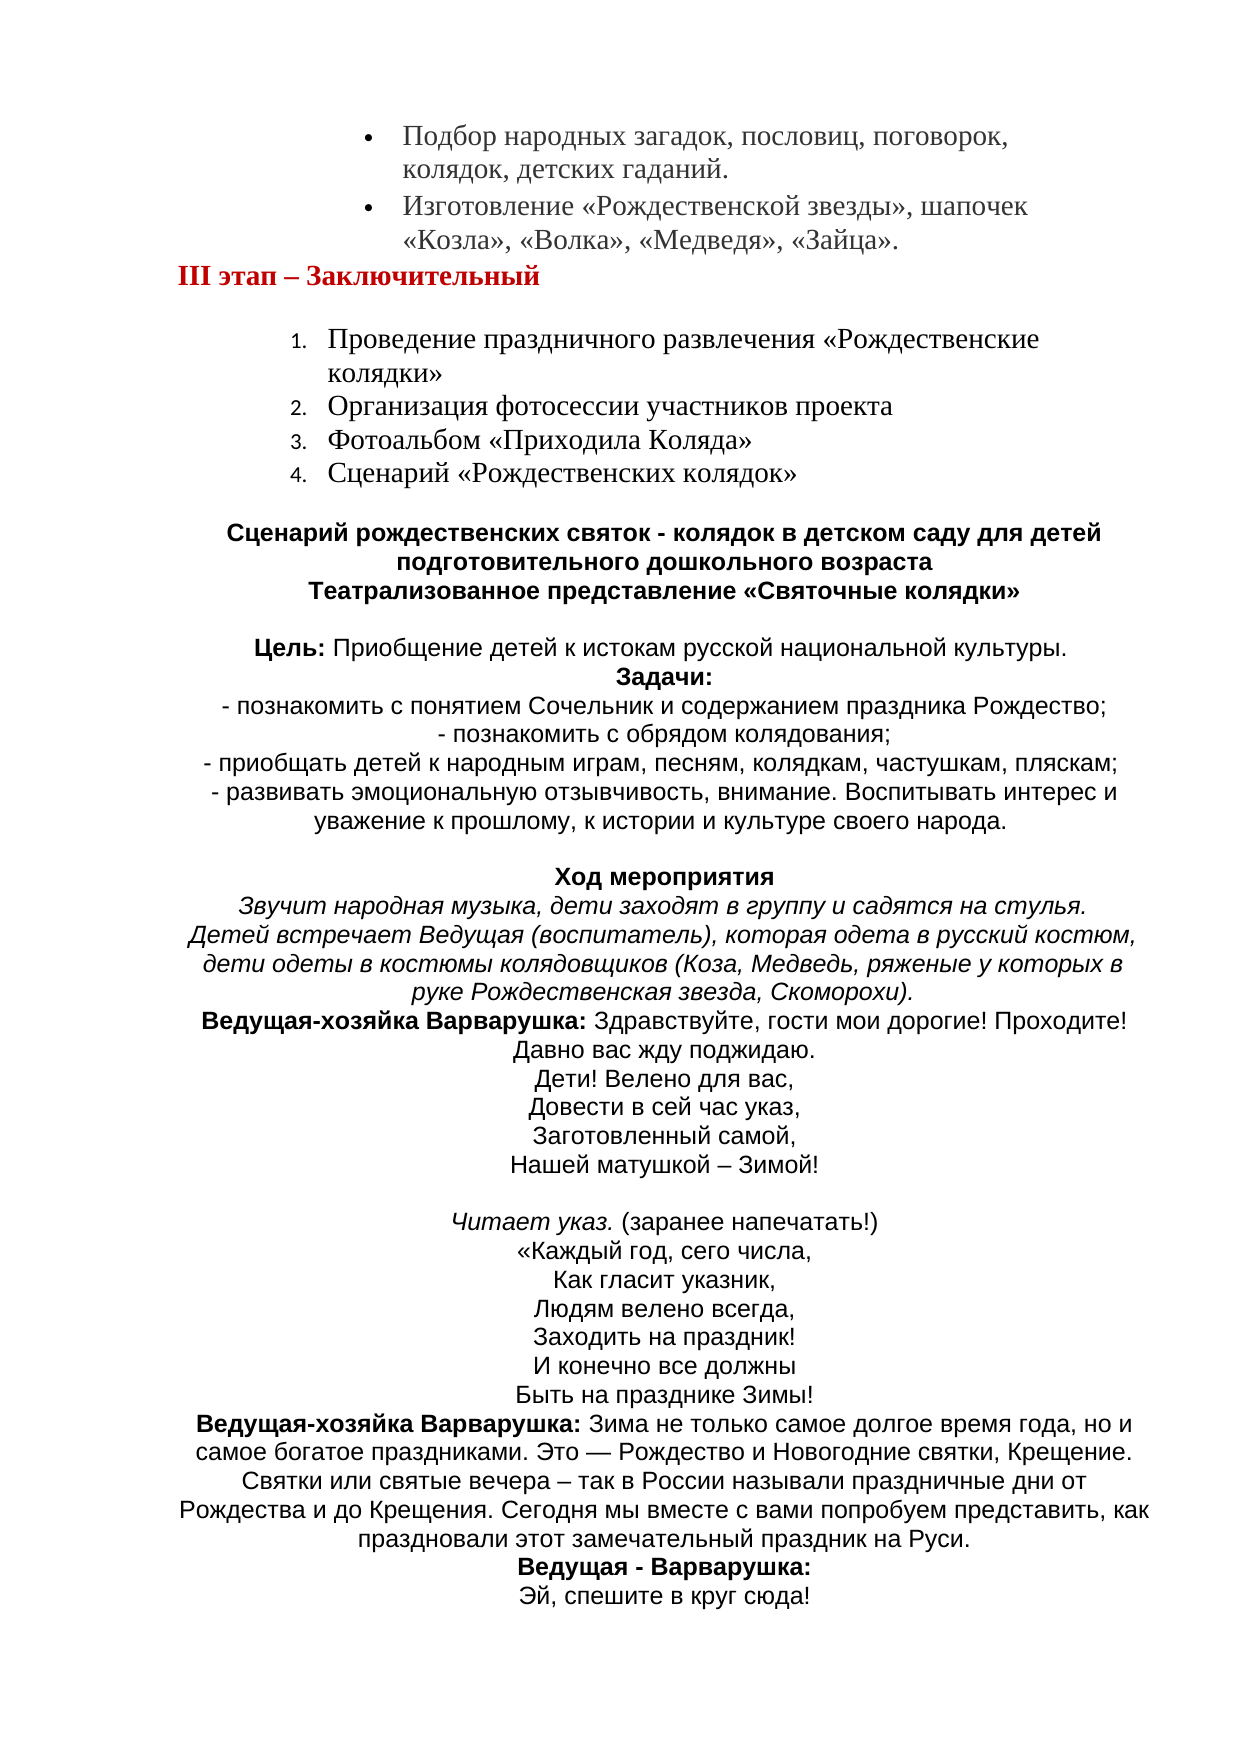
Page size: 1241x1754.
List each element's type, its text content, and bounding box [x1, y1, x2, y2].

list Изготовление «Рождественской звезды», шапочек «Козла», «Волка», «Медведя», «Зайца». [365, 188, 1123, 255]
text Ход мероприятия [177, 862, 1152, 891]
text Цель: Приобщение детей к истокам русской национальной культуры. Задачи: - познакомить с понятием Сочельник и содержанием праздника Рождество; - познакомить с обрядом колядования; - приобщать детей к народным играм, песням, колядкам, частушкам, пляскам; - развивать эмоциональную отзывчивость, внимание. Воспитывать интерес и уважение к прошлому, к истории и культуре своего народа. [177, 604, 1152, 862]
text Театрализованное представление «Святочные колядки» [177, 576, 1152, 604]
list Организация фотосессии участников проекта [290, 388, 1123, 422]
text Сценарий рождественских святок - колядок в детском саду для детей подготовительного дошкольного возраста [177, 518, 1152, 576]
list Подбор народных загадок, пословиц, поговорок, колядок, детских гаданий. [365, 118, 1123, 185]
text III этап – Заключительный [177, 258, 1123, 292]
list Сценарий «Рождественских колядок» [290, 455, 1123, 489]
list Фотоальбом «Приходила Коляда» [290, 422, 1123, 455]
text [177, 891, 1152, 1610]
list Проведение праздничного развлечения «Рождественские колядки» [290, 321, 1123, 388]
